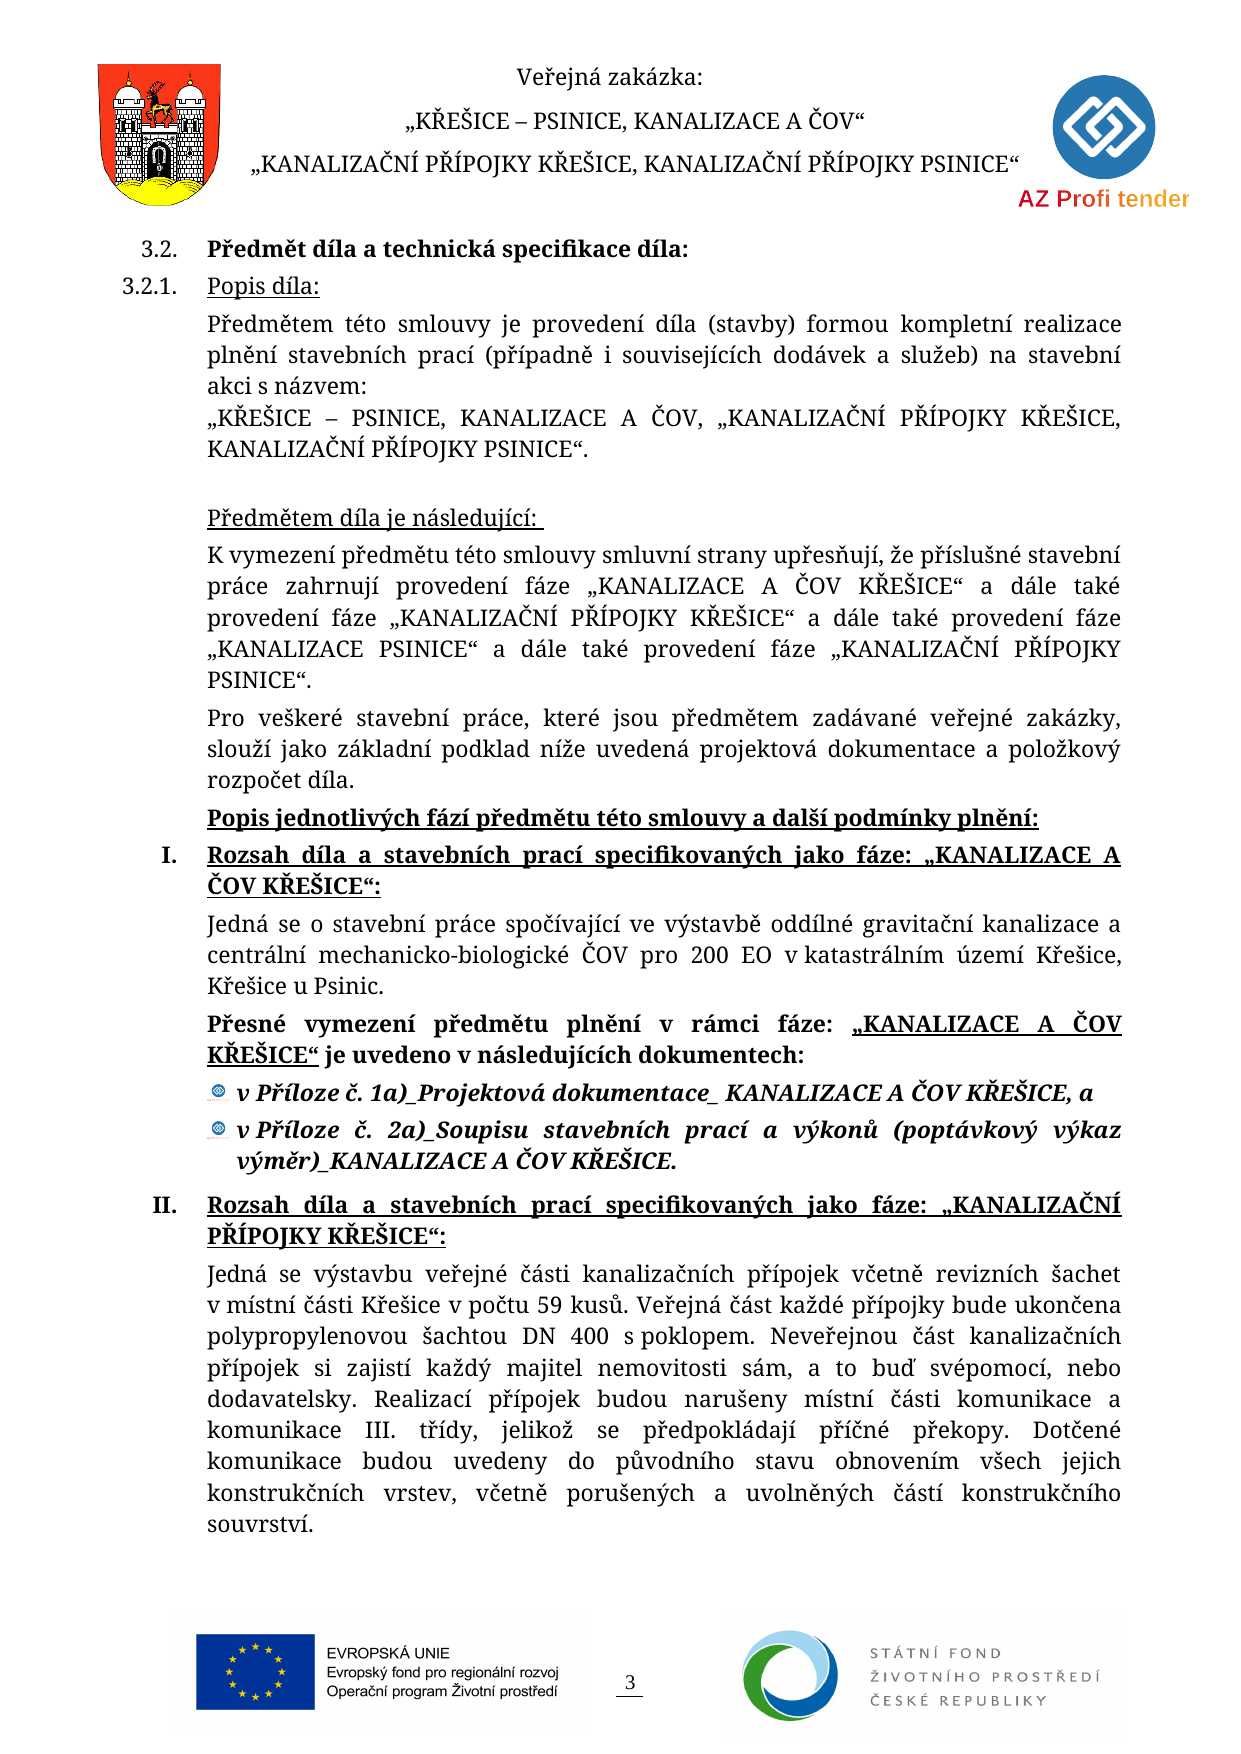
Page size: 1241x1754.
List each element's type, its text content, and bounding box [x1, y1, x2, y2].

list Popis díla: [177, 270, 1122, 301]
picture [719, 1609, 1122, 1742]
list v Příloze č. 1a)_Projektová dokumentace_ KANALIZACE A ČOV KŘEŠICE, a [207, 1076, 1122, 1108]
list v Příloze č. 2a)_Soupisu stavebních prací a výkonů (poptávkový výkaz výměr)_KANALIZACE A ČOV KŘEŠICE. [207, 1114, 1122, 1176]
picture [1018, 75, 1189, 207]
text Pro veškeré stavební práce, které jsou předmětem zadávané veřejné zakázky, slouží jako základní podklad níže uvedená projektová dokumentace a položkový rozpočet díla. [207, 701, 1122, 795]
picture [97, 64, 221, 206]
list Předmět díla a technická specifikace díla: [178, 233, 1122, 264]
picture [207, 1084, 230, 1101]
text Jedná se o stavební práce spočívající ve výstavbě oddílné gravitační kanalizace a centrální mechanicko-biologické ČOV pro 200 EO v katastrálním území Křešice, Křešice u Psinic. [207, 908, 1122, 1001]
picture [207, 1121, 230, 1139]
list Rozsah díla a stavebních prací specifikovaných jako fáze: „KANALIZAČNÍ PŘÍPOJKY KŘEŠICE“: [177, 1189, 1122, 1251]
text K vymezení předmětu této smlouvy smluvní strany upřesňují, že příslušné stavební práce zahrnují provedení fáze „KANALIZACE A ČOV KŘEŠICE“ a dále také provedení fáze „KANALIZAČNÍ PŘÍPOJKY KŘEŠICE“ a dále také provedení fáze „KANALIZACE PSINICE“ a dále také provedení fáze „KANALIZAČNÍ PŘÍPOJKY PSINICE“. [207, 539, 1122, 695]
text Popis jednotlivých fází předmětu této smlouvy a další podmínky plnění: [207, 801, 1122, 833]
picture [170, 1609, 591, 1735]
text Jedná se výstavbu veřejné části kanalizačních přípojek včetně revizních šachet v místní části Křešice v počtu 59 kusů. Veřejná část každé přípojky bude ukončena polypropylenovou šachtou DN 400 s poklopem. Neveřejnou část kanalizačních přípojek si zajistí každý majitel nemovitosti sám, a to buď svépomocí, nebo dodavatelsky. Realizací přípojek budou narušeny místní části komunikace a komunikace III. třídy, jelikož se předpokládají příčné překopy. Dotčené komunikace budou uvedeny do původního stavu obnovením všech jejich konstrukčních vrstev, včetně porušených a uvolněných částí konstrukčního souvrství. [207, 1258, 1122, 1539]
text Předmětem díla je následující: [207, 501, 1122, 533]
list Rozsah díla a stavebních prací specifikovaných jako fáze: „KANALIZACE A ČOV KŘEŠICE“: [177, 839, 1122, 901]
text Přesné vymezení předmětu plnění v rámci fáze: „KANALIZACE A ČOV KŘEŠICE“ je uvedeno v následujících dokumentech: [207, 1008, 1122, 1070]
text „KŘEŠICE – PSINICE, KANALIZACE A ČOV, „KANALIZAČNÍ PŘÍPOJKY KŘEŠICE, KANALIZAČNÍ PŘÍPOJKY PSINICE“. [207, 401, 1122, 464]
text Předmětem této smlouvy je provedení díla (stavby) formou kompletní realizace plnění stavebních prací (případně i souvisejících dodávek a služeb) na stavební akci s názvem: [207, 308, 1122, 401]
